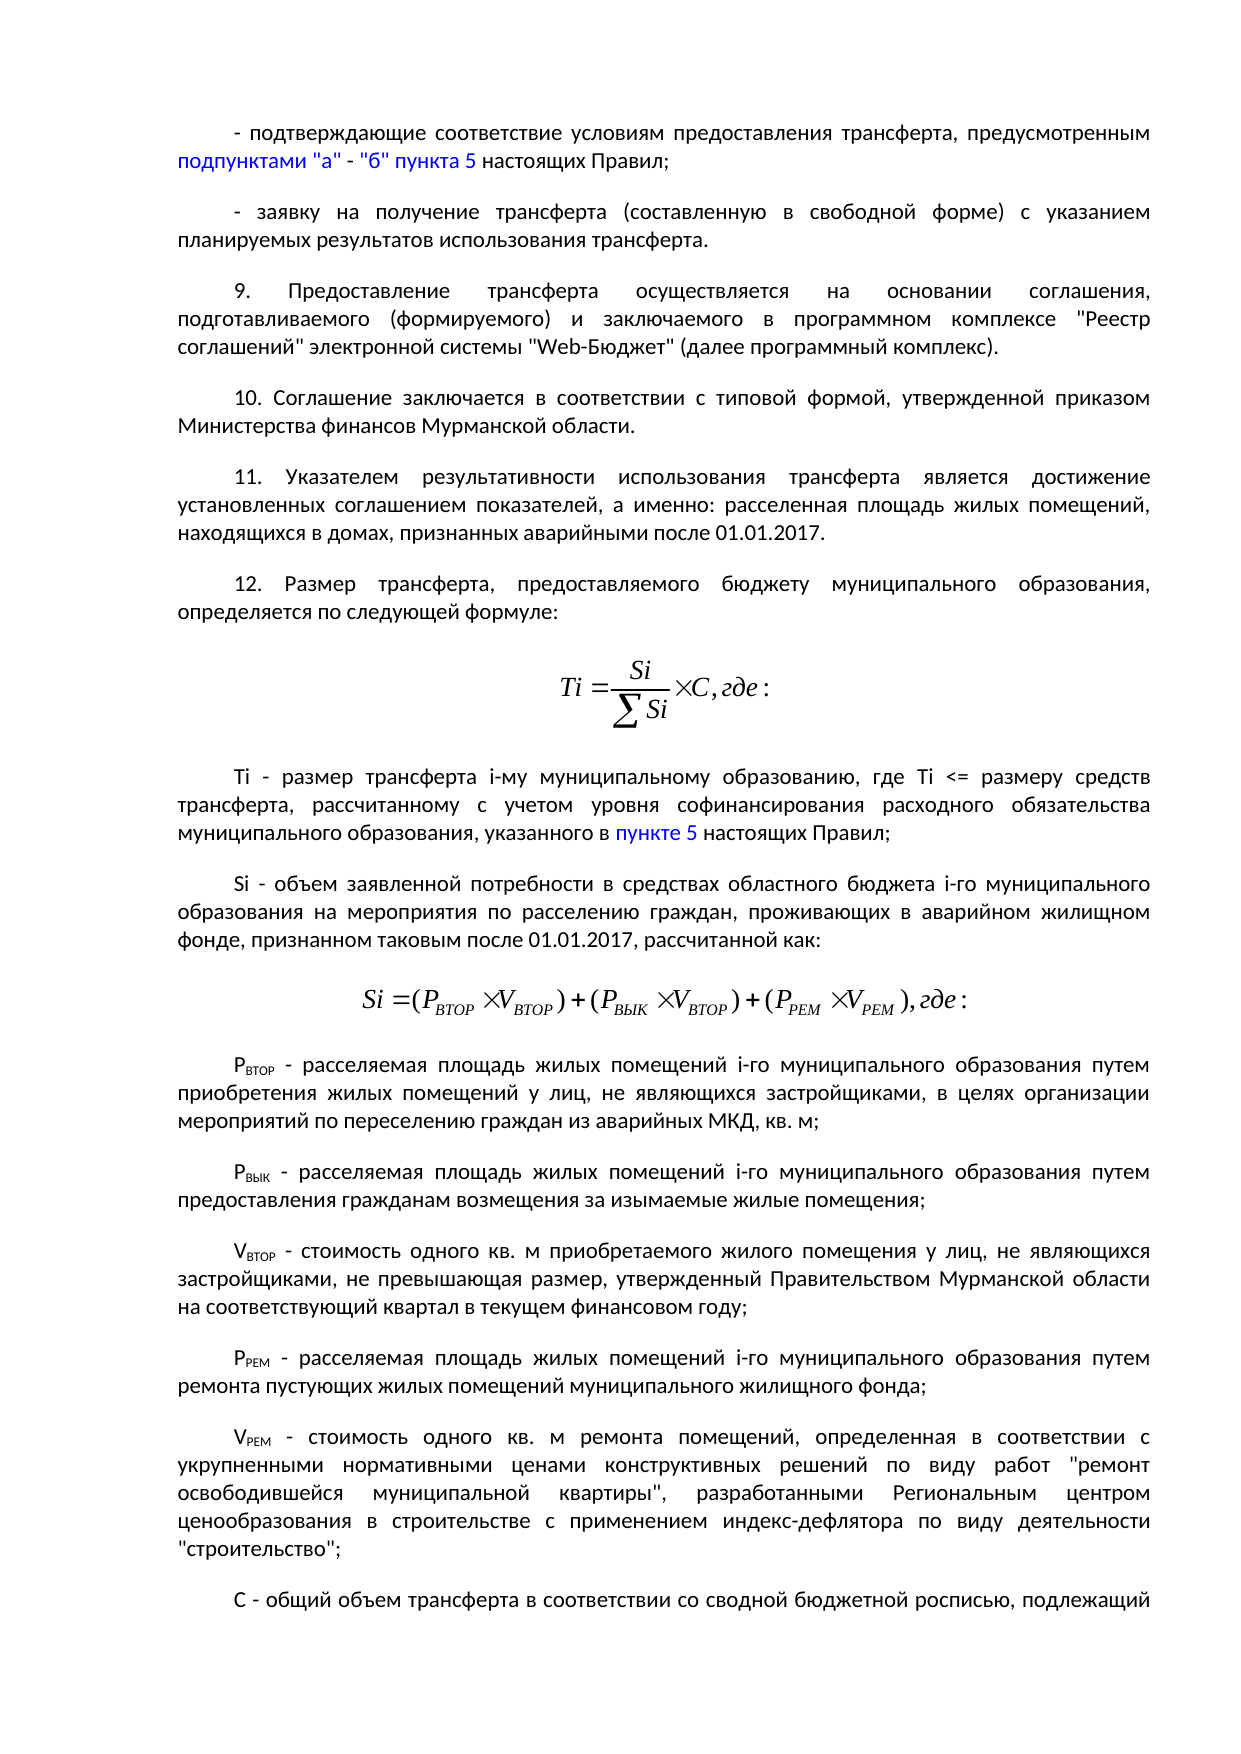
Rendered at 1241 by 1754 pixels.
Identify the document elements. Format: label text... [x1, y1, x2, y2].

text Ti - размер трансферта i-му муниципальному образованию, где Ti <= размеру средств трансферта, рассчитанному с учетом уровня софинансирования расходного обязательства муниципального образования, указанного в пункте 5 настоящих Правил; [177, 762, 1152, 846]
text PРЕМ - расселяемая площадь жилых помещений i-го муниципального образования путем ремонта пустующих жилых помещений муниципального жилищного фонда; [177, 1343, 1152, 1399]
text 10. Соглашение заключается в соответствии с типовой формой, утвержденной приказом Министерства финансов Мурманской области. [177, 383, 1152, 439]
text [177, 1585, 1152, 1613]
text 9. Предоставление трансферта осуществляется на основании соглашения, подготавливаемого (формируемого) и заключаемого в программном комплексе "Реестр соглашений" электронной системы "Web-Бюджет" (далее программный комплекс). [177, 276, 1152, 360]
text VРЕМ - стоимость одного кв. м ремонта помещений, определенная в соответствии с укрупненными нормативными ценами конструктивных решений по виду работ "ремонт освободившейся муниципальной квартиры", разработанными Региональным центром ценообразования в строительстве с применением индекс-дефлятора по виду деятельности "строительство"; [177, 1422, 1152, 1562]
text - заявку на получение трансферта (составленную в свободной форме) с указанием планируемых результатов использования трансферта. [177, 197, 1152, 253]
text VВТОР - стоимость одного кв. м приобретаемого жилого помещения у лиц, не являющихся застройщиками, не превышающая размер, утвержденный Правительством Мурманской области на соответствующий квартал в текущем финансовом году; [177, 1236, 1152, 1320]
text 12. Размер трансферта, предоставляемого бюджету муниципального образования, определяется по следующей формуле: [177, 569, 1152, 625]
text 11. Указателем результативности использования трансферта является достижение установленных соглашением показателей, а именно: расселенная площадь жилых помещений, находящихся в домах, признанных аварийными после 01.01.2017. [177, 462, 1152, 546]
text - подтверждающие соответствие условиям предоставления трансферта, предусмотренным подпунктами "а" - "б" пункта 5 настоящих Правил; [177, 118, 1152, 174]
text Si - объем заявленной потребности в средствах областного бюджета i-го муниципального образования на мероприятия по расселению граждан, проживающих в аварийном жилищном фонде, признанном таковым после 01.01.2017, рассчитанной как: [177, 869, 1152, 953]
text PВТОР - расселяемая площадь жилых помещений i-го муниципального образования путем приобретения жилых помещений у лиц, не являющихся застройщиками, в целях организации мероприятий по переселению граждан из аварийных МКД, кв. м; [177, 1050, 1152, 1134]
text PВЫК - расселяемая площадь жилых помещений i-го муниципального образования путем предоставления гражданам возмещения за изымаемые жилые помещения; [177, 1157, 1152, 1213]
